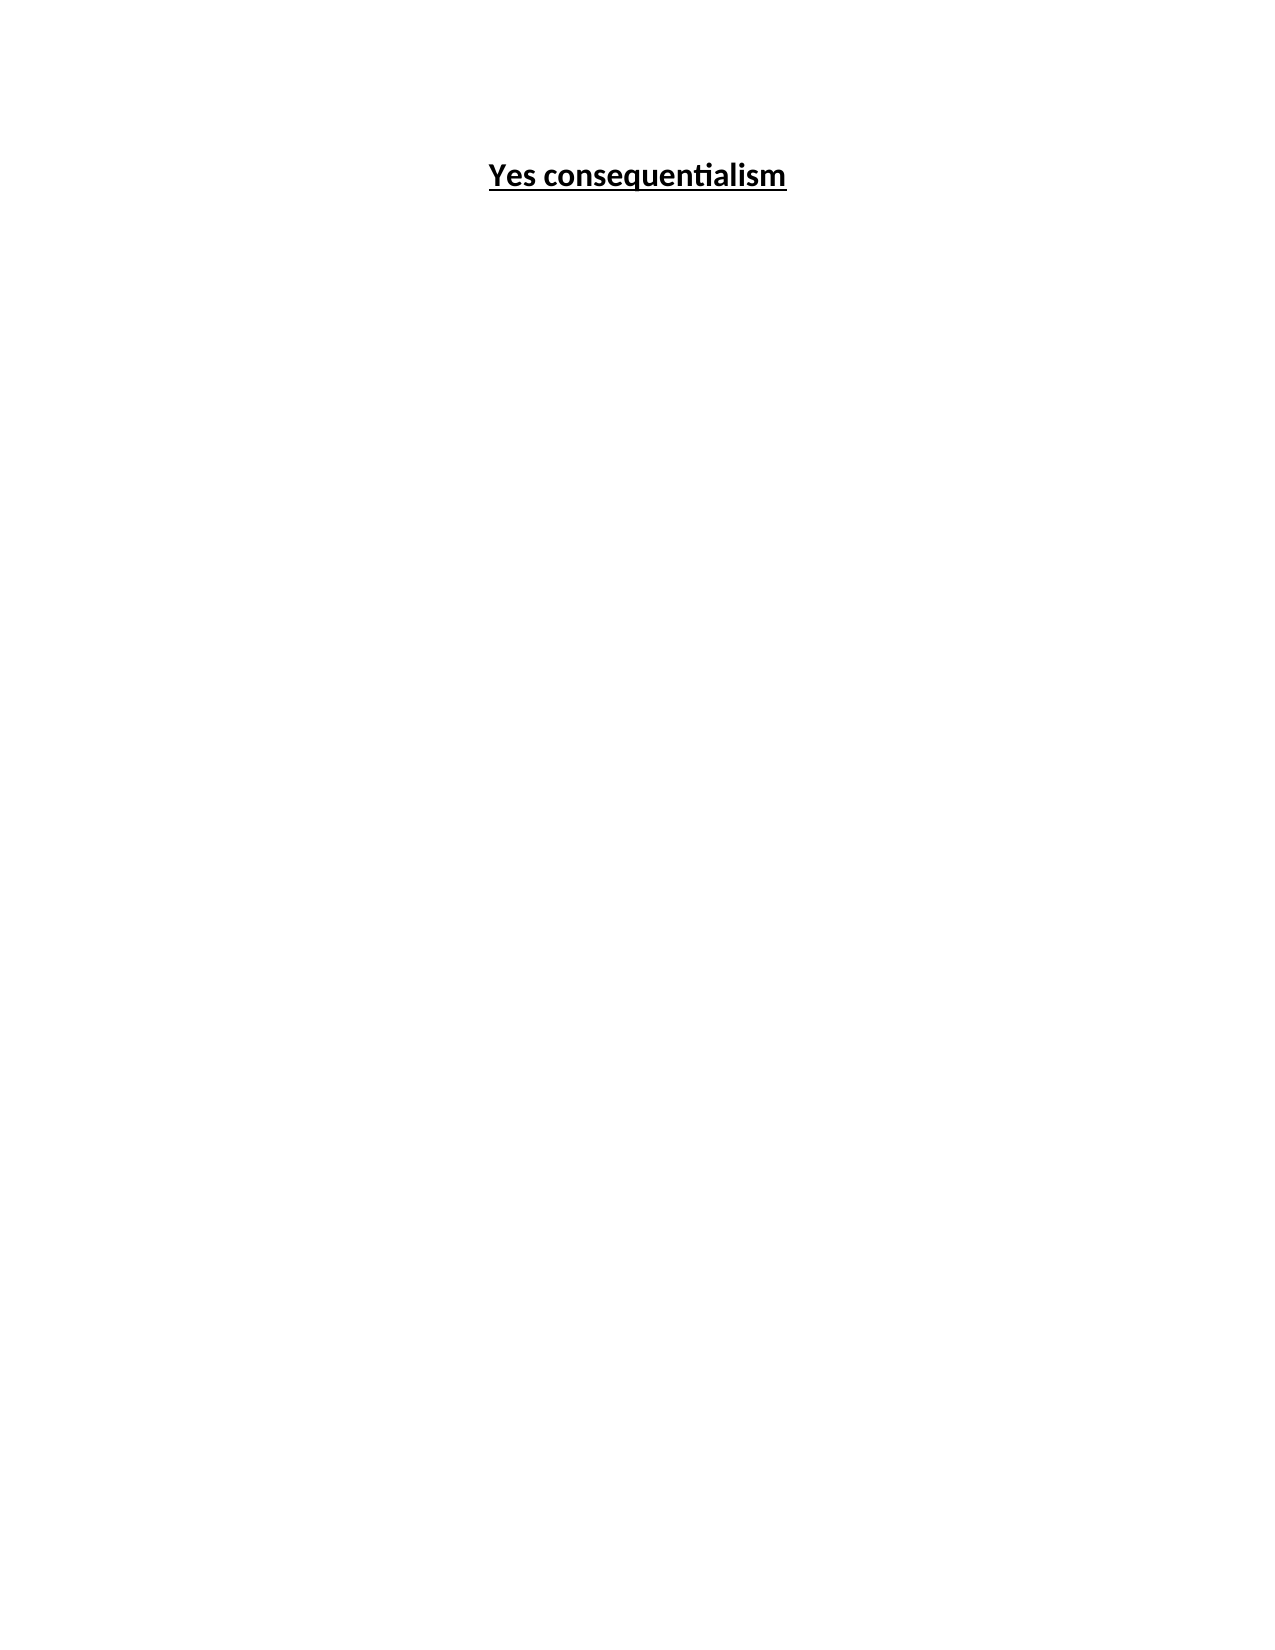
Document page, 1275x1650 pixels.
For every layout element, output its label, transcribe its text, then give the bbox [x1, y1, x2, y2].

subtitle Yes consequentialism [150, 154, 1125, 195]
